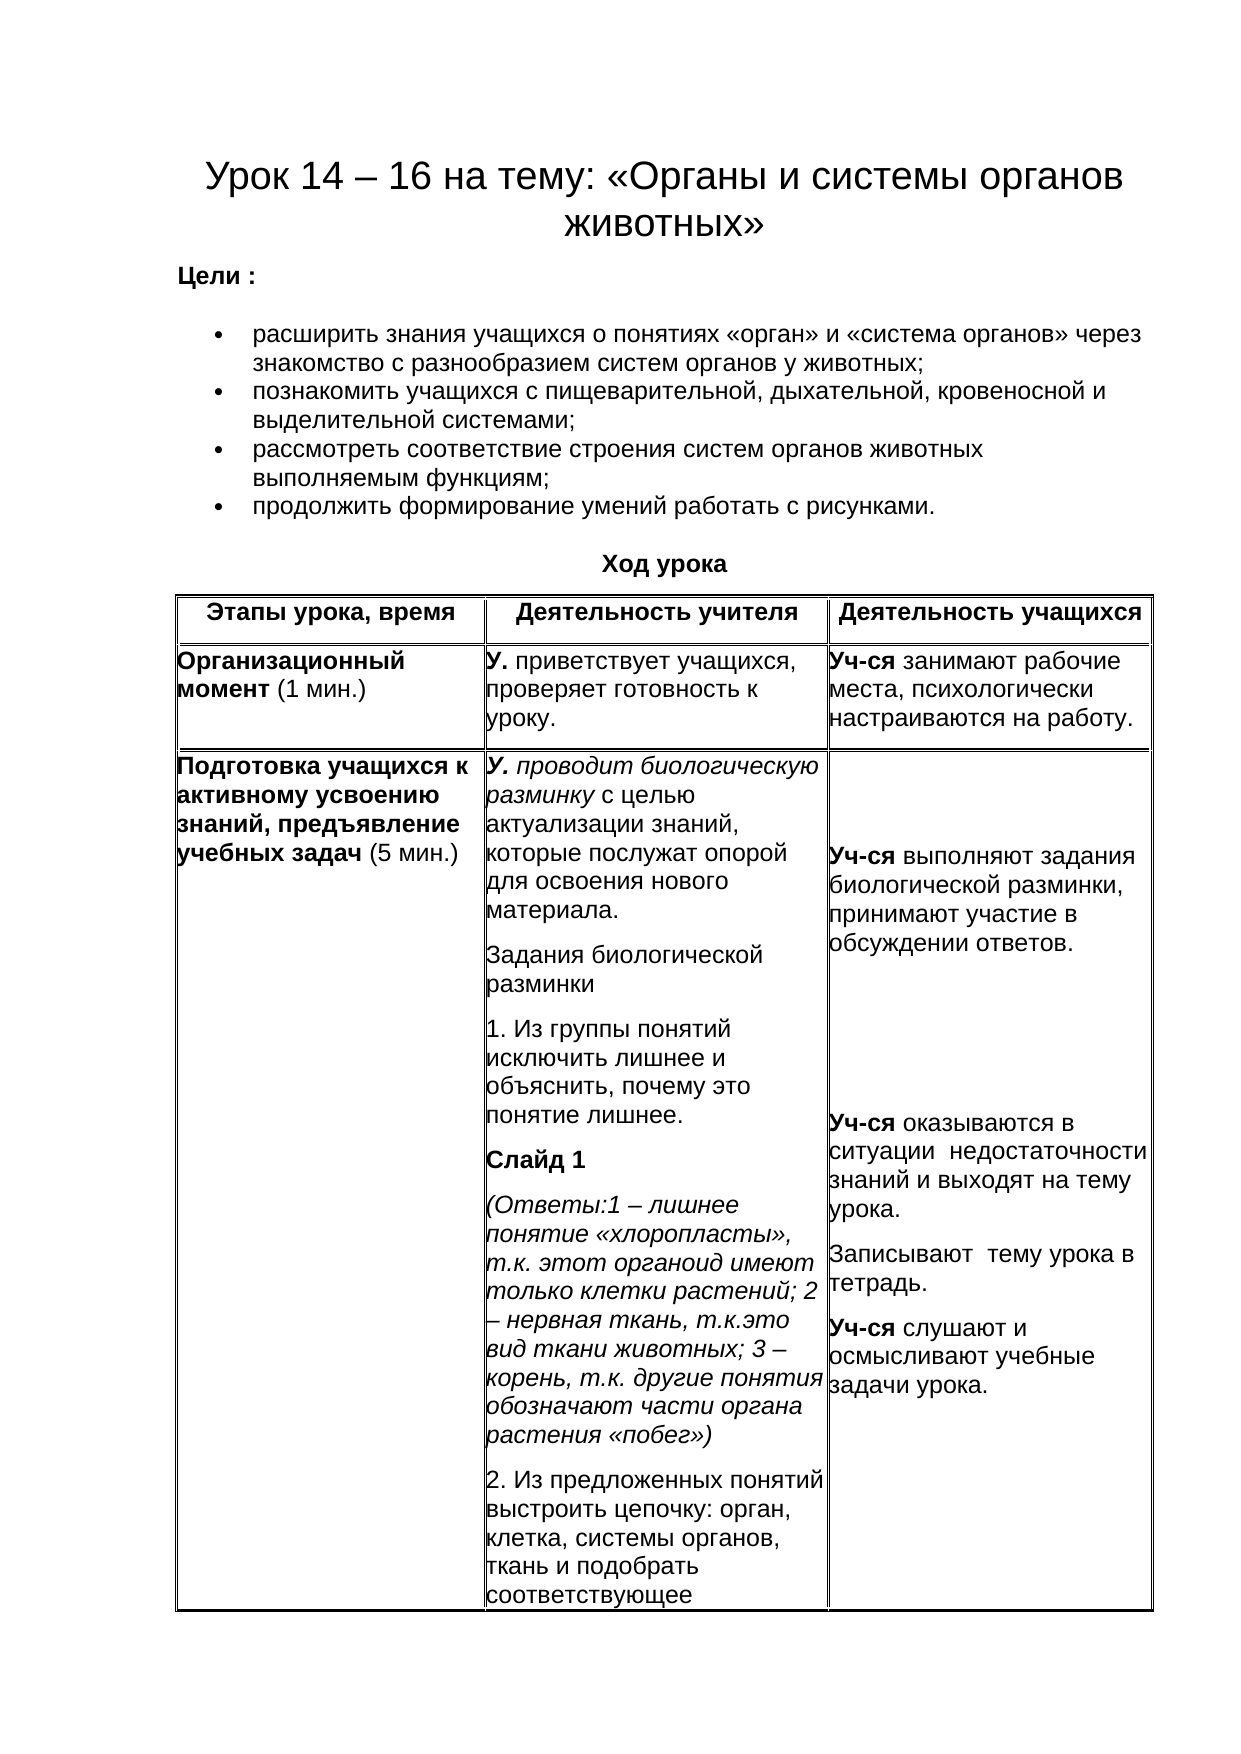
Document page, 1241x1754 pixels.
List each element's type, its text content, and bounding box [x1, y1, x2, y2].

table_cell Организационный момент (1 мин.) [178, 643, 484, 748]
list познакомить учащихся с пищеварительной, дыхательной, кровеносной и выделительной системами; [215, 376, 1152, 434]
table_cell У. приветствует учащихся, проверяет готовность к уроку. [487, 646, 827, 748]
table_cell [486, 752, 829, 1609]
table_header Деятельность учащихся [829, 598, 1151, 642]
text Урок 14 – 16 на тему: «Органы и системы органов животных» [177, 151, 1152, 244]
list продолжить формирование умений работать с рисунками. [215, 491, 1152, 520]
text Ход урока [177, 549, 1152, 578]
list рассмотреть соответствие строения систем органов животных выполняемым функциям; [215, 434, 1152, 491]
list расширить знания учащихся о понятиях «орган» и «система органов» через знакомство с разнообразием систем органов у животных; [215, 319, 1152, 376]
table_header Этапы урока, время [178, 598, 486, 642]
table_header Деятельность учителя [486, 598, 829, 642]
table_cell Уч-ся занимают рабочие места, психологически настраиваются на работу. [830, 643, 1151, 748]
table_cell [829, 748, 1151, 1609]
text Цели : [177, 261, 1152, 289]
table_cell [178, 748, 486, 1609]
